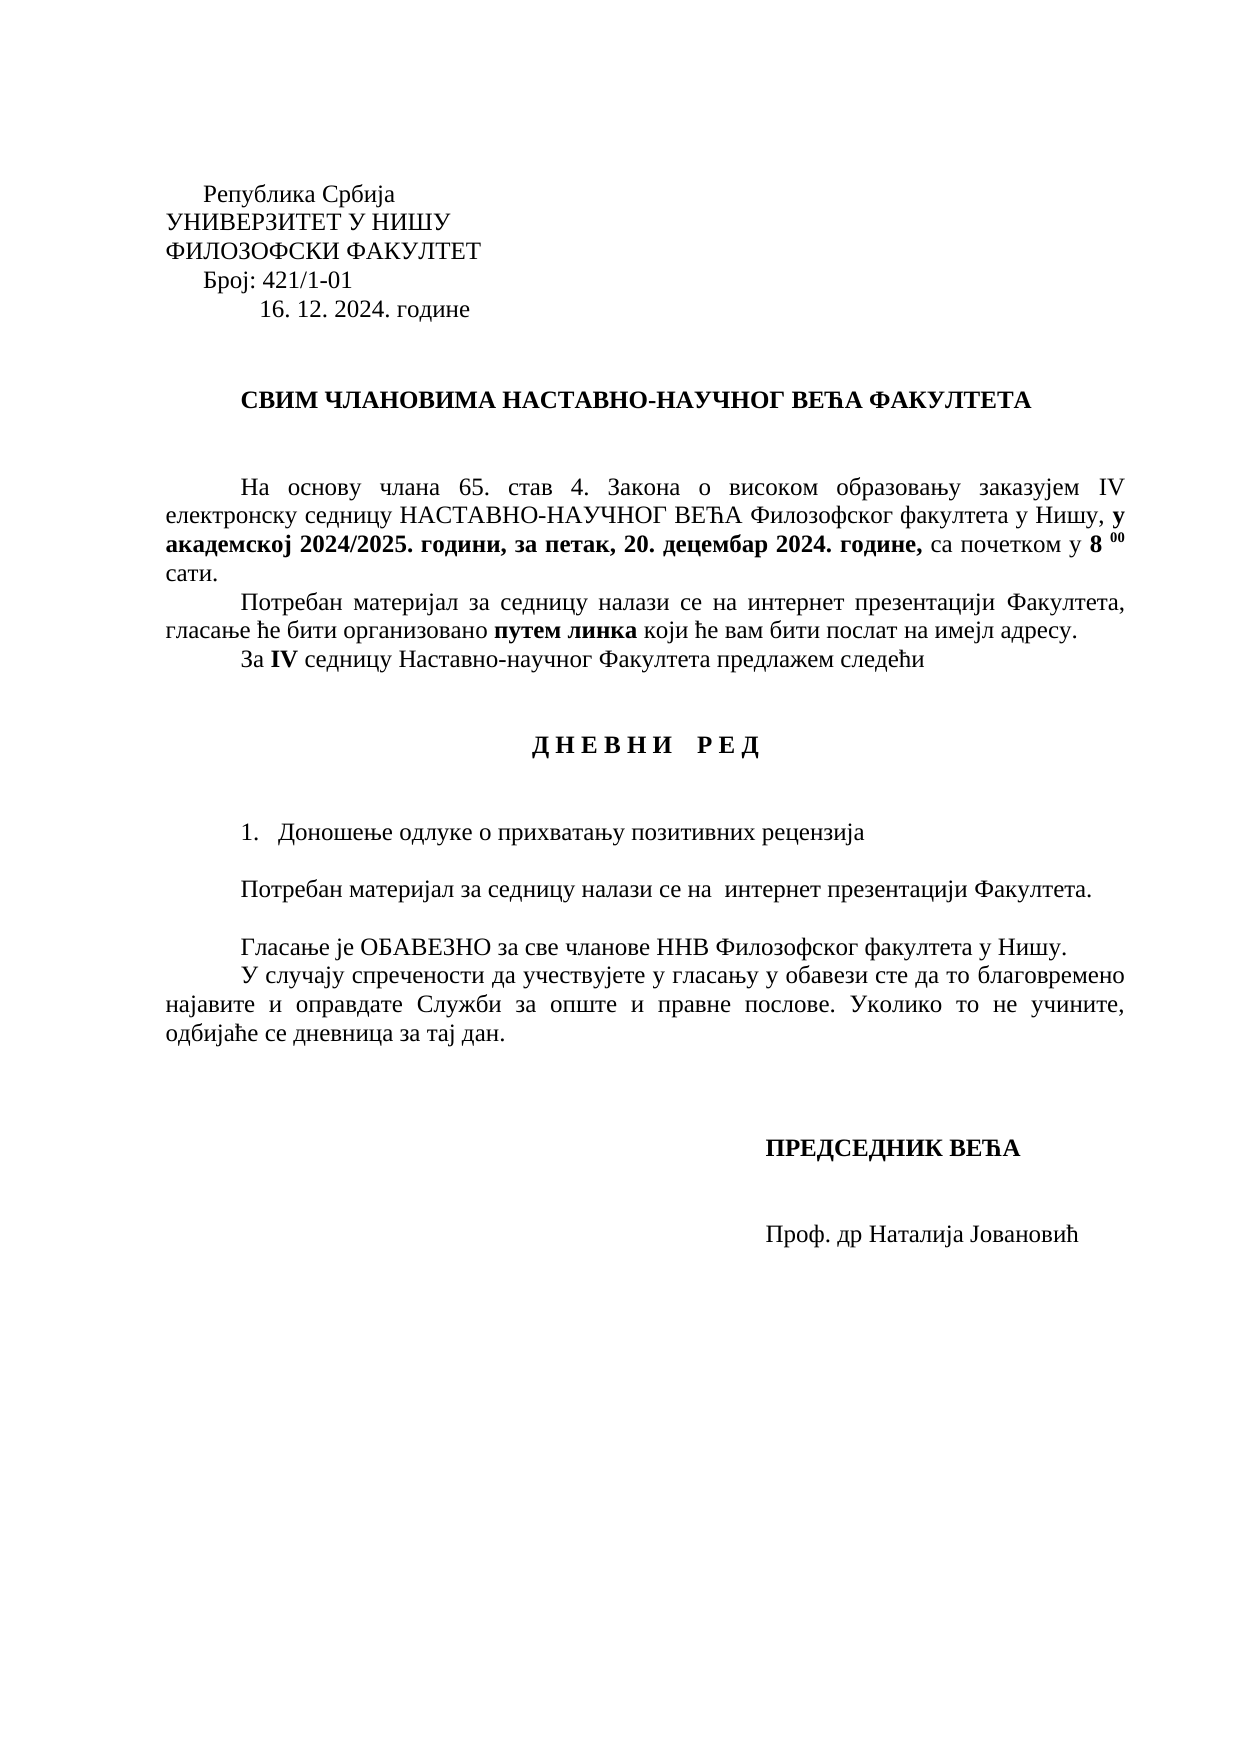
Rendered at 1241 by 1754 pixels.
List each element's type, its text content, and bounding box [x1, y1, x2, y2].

text ПРЕДСЕДНИК ВЕЋА [690, 1133, 1125, 1162]
text На основу члана 65. став 4. Закона о високом образовању заказујем IV електронску седницу НАСТАВНО-НАУЧНОГ ВЕЋА Филозофског факултета у Нишу, у академској 2024/2025. години, за петак, 20. децембар 2024. године, са почетком у 8 00 сати. [165, 472, 1125, 587]
text Проф. др Наталија Јовановић [690, 1219, 1125, 1248]
text У случају спречености да учествујете у гласању у обавези сте да то благовремено најавите и оправдате Служби за oпште и правне послове. Уколико то не учините, одбијаће се дневница за тај дан. [165, 960, 1125, 1047]
text Гласање је ОБАВЕЗНО за све чланове ННВ Филозофског факултета у Нишу. [165, 932, 1125, 960]
text СВИМ ЧЛАНОВИМА НАСТАВНО-НАУЧНОГ ВЕЋА ФАКУЛТЕТА [165, 385, 1125, 414]
text Број: 421/1-01 [165, 265, 1125, 294]
text За IV седницу Наставно-научног Факултета предлажем следећи [165, 644, 1125, 673]
text ФИЛОЗОФСКИ ФАКУЛТЕТ [165, 236, 1125, 265]
text 16. 12. 2024. године [165, 294, 1125, 322]
list Доношење одлукe о прихватању позитивних рецензија [240, 817, 1125, 845]
text Потребан материјал за седницу налази се на интернет презентацији Факултета, гласање ће бити организовано путем линка који ће вам бити послат на имејл адресу. [165, 587, 1125, 644]
text Република Србија [165, 179, 1125, 207]
text УНИВЕРЗИТЕТ У НИШУ [165, 207, 1125, 236]
text Потребан материјал за седницу налази се на интернет презентацији Факултета. [165, 874, 1125, 903]
text Д Н Е В Н И Р Е Д [165, 730, 1125, 759]
